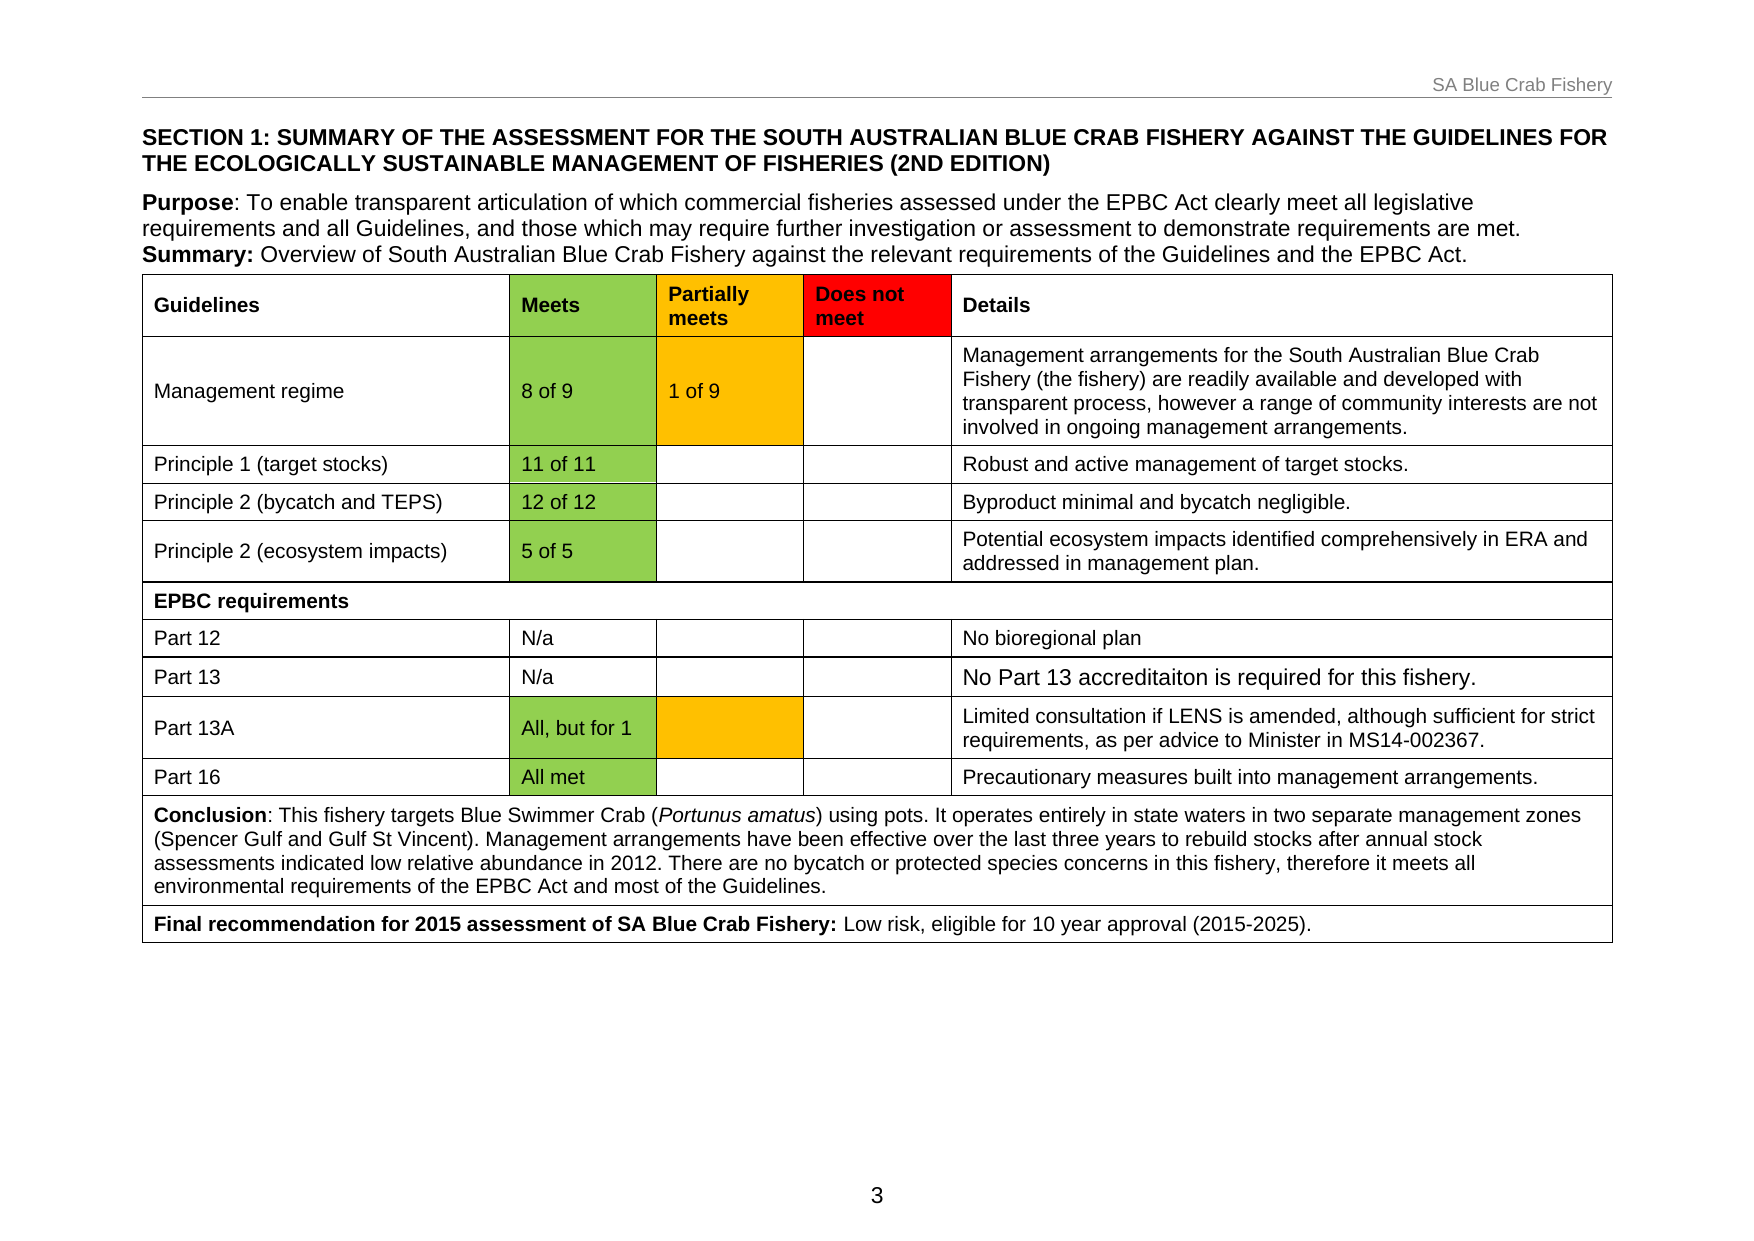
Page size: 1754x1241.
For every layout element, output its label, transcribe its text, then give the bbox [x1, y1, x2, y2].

table_cell [804, 446, 951, 482]
table_cell Final recommendation for 2015 assessment of SA Blue Crab Fishery: Low risk, eligible for 10 year approval (2015-2025). [143, 906, 1612, 942]
table_header Partially meets [657, 275, 803, 336]
table_cell Byproduct minimal and bycatch negligible. [952, 484, 1612, 520]
table_cell Precautionary measures built into management arrangements. [952, 759, 1612, 795]
table_cell [804, 658, 951, 696]
table_cell No bioregional plan [952, 620, 1612, 656]
table_cell [804, 620, 951, 656]
table_cell Part 13A [143, 697, 509, 758]
table_cell N/a [510, 658, 656, 696]
table_cell N/a [510, 620, 656, 656]
table_cell Principle 2 (bycatch and TEPS) [143, 484, 509, 520]
table_cell [804, 337, 951, 445]
table_cell 11 of 11 [510, 446, 656, 482]
table_cell [657, 521, 803, 581]
table_cell All met [510, 759, 656, 795]
table_cell 8 of 9 [510, 337, 656, 445]
table_cell Management arrangements for the South Australian Blue Crab Fishery (the fishery) are readily available and developed with transparent process, however a range of community interests are not involved in ongoing management arrangements. [952, 337, 1612, 445]
table_header Meets [510, 275, 656, 336]
table_cell [804, 484, 951, 520]
table_cell Conclusion: This fishery targets Blue Swimmer Crab (Portunus amatus) using pots. It operates entirely in state waters in two separate management zones (Spencer Gulf and Gulf St Vincent). Management arrangements have been effective over the last three years to rebuild stocks after annual stock assessments indicated low relative abundance in 2012. There are no bycatch or protected species concerns in this fishery, therefore it meets all environmental requirements of the EPBC Act and most of the Guidelines. [143, 796, 1612, 904]
table_cell Limited consultation if LENS is amended, although sufficient for strict requirements, as per advice to Minister in MS14-002367. [952, 697, 1612, 758]
table_header Does not meet [804, 275, 951, 336]
table_cell [657, 446, 803, 482]
table_cell No Part 13 accreditaiton is required for this fishery. [952, 658, 1612, 696]
table_cell 12 of 12 [510, 484, 656, 520]
table_cell Part 13 [143, 658, 509, 696]
table_cell Part 16 [143, 759, 509, 795]
table_header Details [952, 275, 1612, 336]
table_cell [804, 759, 951, 795]
text Purpose: To enable transparent articulation of which commercial fisheries assessed under the EPBC Act clearly meet all legislative requirements and all Guidelines, and those which may require further investigation or assessment to demonstrate requirements are met. Summary: Overview of South Australian Blue Crab Fishery against the relevant requirements of the Guidelines and the EPBC Act. [142, 189, 1612, 268]
table_cell 1 of 9 [657, 337, 803, 445]
subtitle Section 1: Summary of the Assessment for the South Australian Blue Crab Fishery Against the Guidelines for the Ecologically Sustainable Management of Fisheries (2nd Edition) [142, 123, 1612, 176]
table_cell [804, 697, 951, 758]
table_cell [657, 697, 803, 758]
table_cell All, but for 1 [510, 697, 656, 758]
table_header Guidelines [143, 275, 509, 336]
table_cell Principle 1 (target stocks) [143, 446, 509, 482]
table_cell Part 12 [143, 620, 509, 656]
table_cell [657, 658, 803, 696]
table_cell [657, 759, 803, 795]
table_cell Principle 2 (ecosystem impacts) [143, 521, 509, 581]
table_cell Robust and active management of target stocks. [952, 446, 1612, 482]
table_cell [657, 620, 803, 656]
table_cell [804, 521, 951, 581]
table_cell [657, 484, 803, 520]
table_cell 5 of 5 [510, 521, 656, 581]
table_cell EPBC requirements [143, 583, 1612, 619]
table_cell Management regime [143, 337, 509, 445]
table_cell Potential ecosystem impacts identified comprehensively in ERA and addressed in management plan. [952, 521, 1612, 581]
